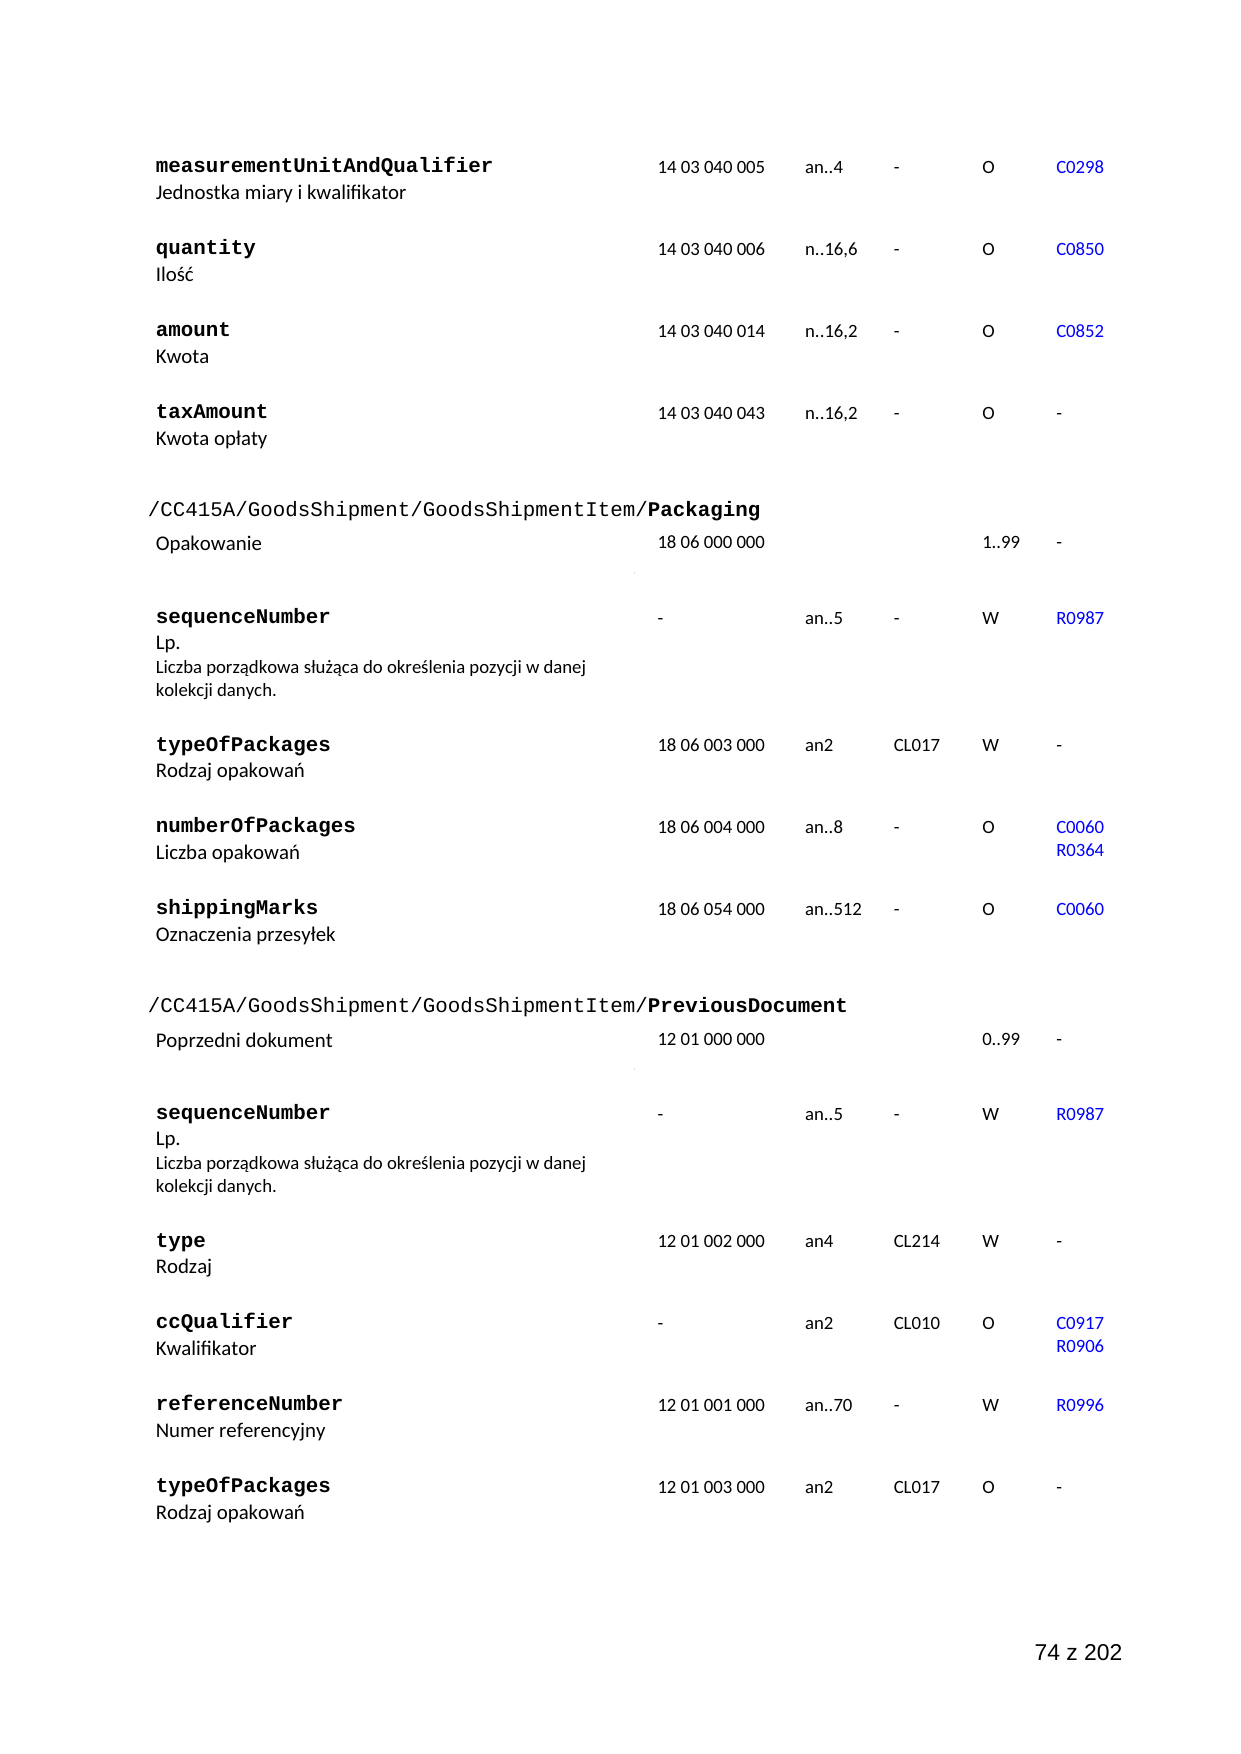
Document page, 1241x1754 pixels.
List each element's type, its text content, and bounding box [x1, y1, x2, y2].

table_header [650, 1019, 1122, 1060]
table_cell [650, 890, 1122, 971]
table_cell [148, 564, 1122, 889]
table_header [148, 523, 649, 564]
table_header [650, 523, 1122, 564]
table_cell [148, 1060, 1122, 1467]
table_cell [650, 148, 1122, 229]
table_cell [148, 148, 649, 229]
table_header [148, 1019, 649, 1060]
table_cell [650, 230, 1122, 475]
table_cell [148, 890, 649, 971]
text /CC415A/GoodsShipment/GoodsShipmentItem/PreviousDocument [148, 995, 1122, 1019]
text /CC415A/GoodsShipment/GoodsShipmentItem/Packaging [148, 499, 1122, 523]
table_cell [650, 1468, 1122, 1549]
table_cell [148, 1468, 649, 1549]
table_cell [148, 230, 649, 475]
